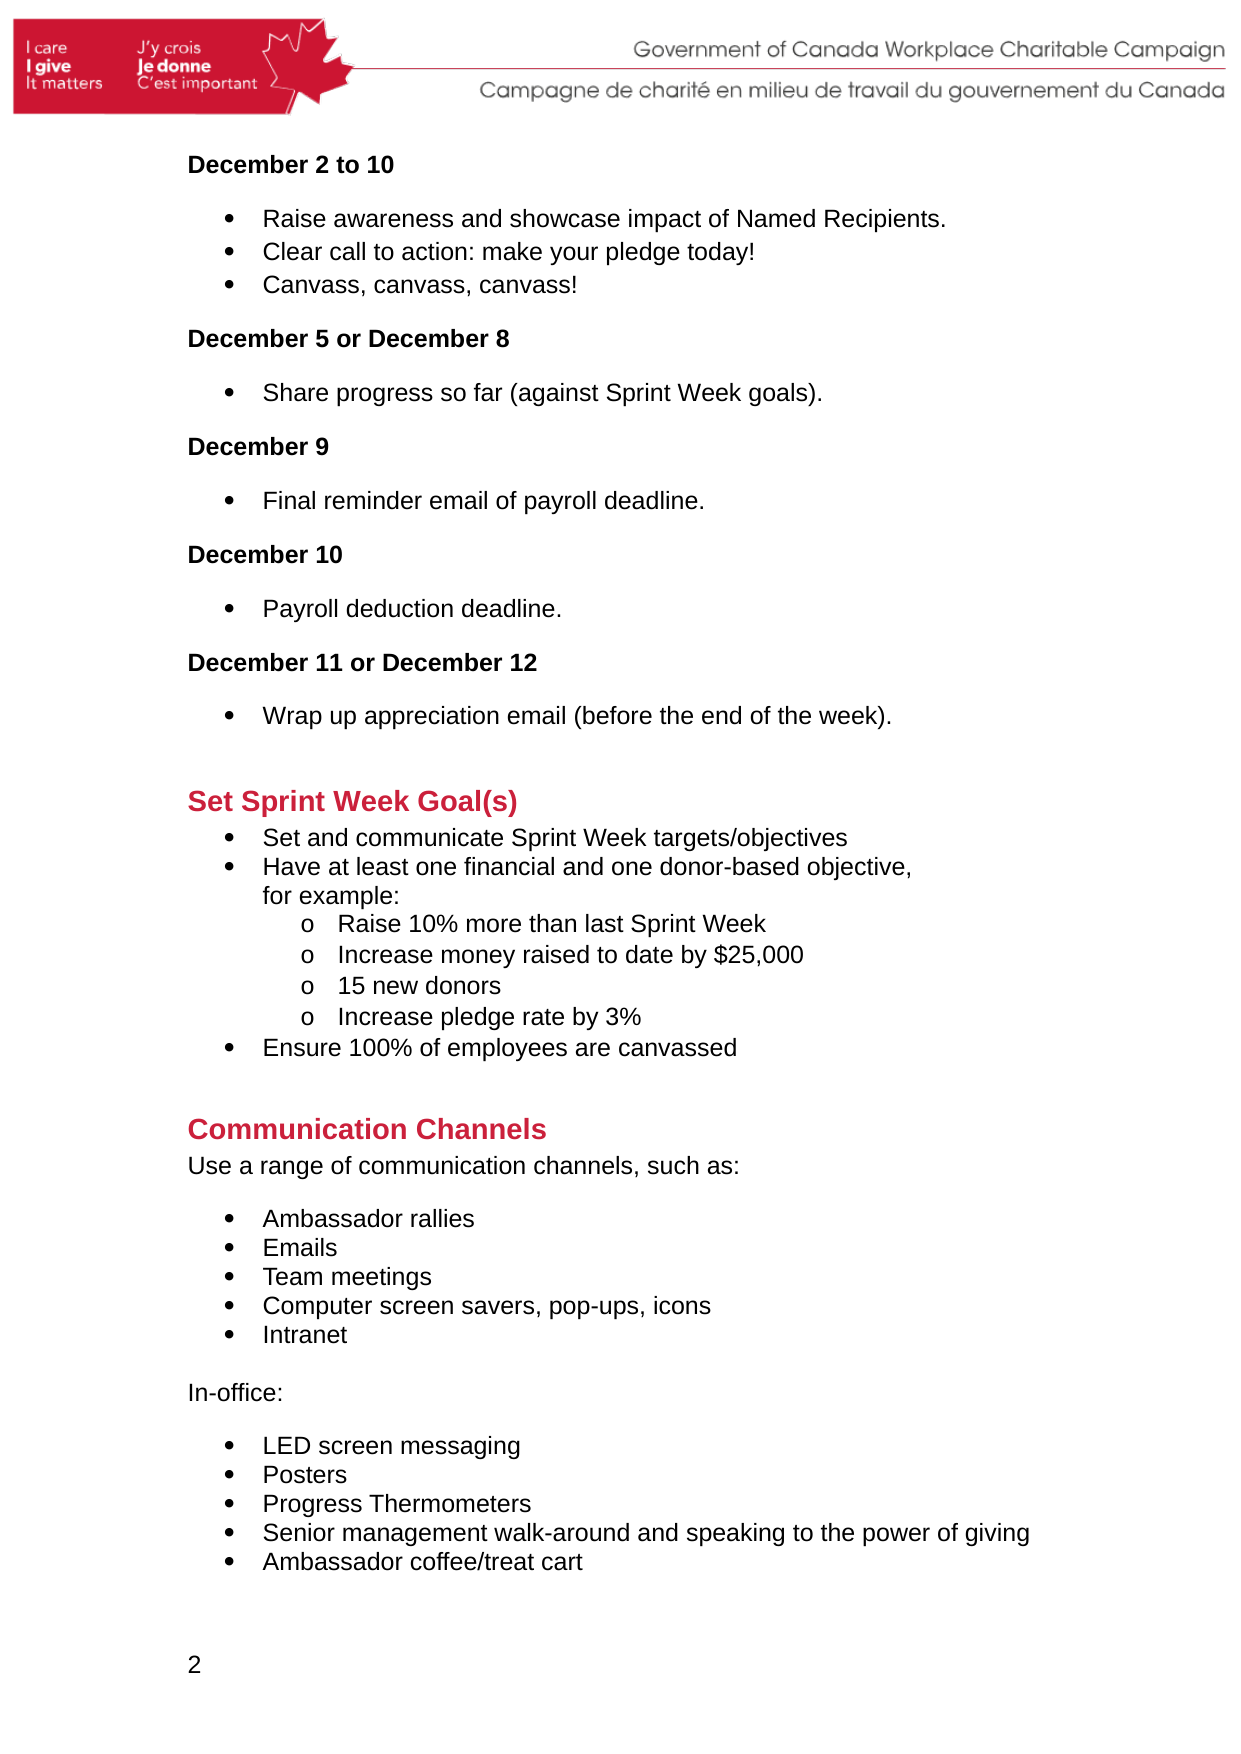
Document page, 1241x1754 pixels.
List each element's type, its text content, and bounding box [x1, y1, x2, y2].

list Increase pledge rate by 3% [300, 1002, 1053, 1033]
list Intranet [225, 1320, 1053, 1349]
list Canvass, canvass, canvass! [225, 270, 1053, 299]
list Ensure 100% of employees are canvassed [225, 1033, 1053, 1062]
list Increase money raised to date by $25,000 [300, 940, 1053, 971]
text In-office: [187, 1377, 1053, 1406]
list Posters [225, 1460, 1053, 1489]
subtitle Set Sprint Week Goal(s) [187, 784, 1053, 818]
subtitle Communication Channels [187, 1112, 1053, 1146]
text December 10 [187, 540, 1053, 568]
list Raise 10% more than last Sprint Week [300, 909, 1053, 940]
list Ambassador rallies [225, 1204, 1053, 1233]
list Ambassador coffee/treat cart [225, 1547, 1053, 1576]
text December 9 [187, 432, 1053, 461]
list Payroll deduction deadline. [225, 593, 1053, 622]
list Have at least one financial and one donor-based objective, for example: [225, 852, 1053, 909]
list Computer screen savers, pop-ups, icons [225, 1291, 1053, 1320]
list Final reminder email of payroll deadline. [225, 486, 1053, 514]
list Wrap up appreciation email (before the end of the week). [225, 701, 1053, 730]
list Share progress so far (against Sprint Week goals). [225, 378, 1053, 407]
list Raise awareness and showcase impact of Named Recipients. [225, 204, 1053, 233]
list Senior management walk-around and speaking to the power of giving [225, 1518, 1053, 1547]
list Set and communicate Sprint Week targets/objectives [225, 823, 1053, 852]
text Use a range of communication channels, such as: [187, 1151, 1053, 1179]
picture [0, 4, 1241, 130]
text December 11 or December 12 [187, 647, 1053, 676]
list Team meetings [225, 1262, 1053, 1291]
text December 5 or December 8 [187, 324, 1053, 353]
list Clear call to action: make your pledge today! [225, 237, 1053, 266]
list LED screen messaging [225, 1431, 1053, 1460]
list 15 new donors [300, 971, 1053, 1002]
text December 2 to 10 [187, 150, 1053, 179]
list Progress Thermometers [225, 1489, 1053, 1518]
list Emails [225, 1233, 1053, 1262]
